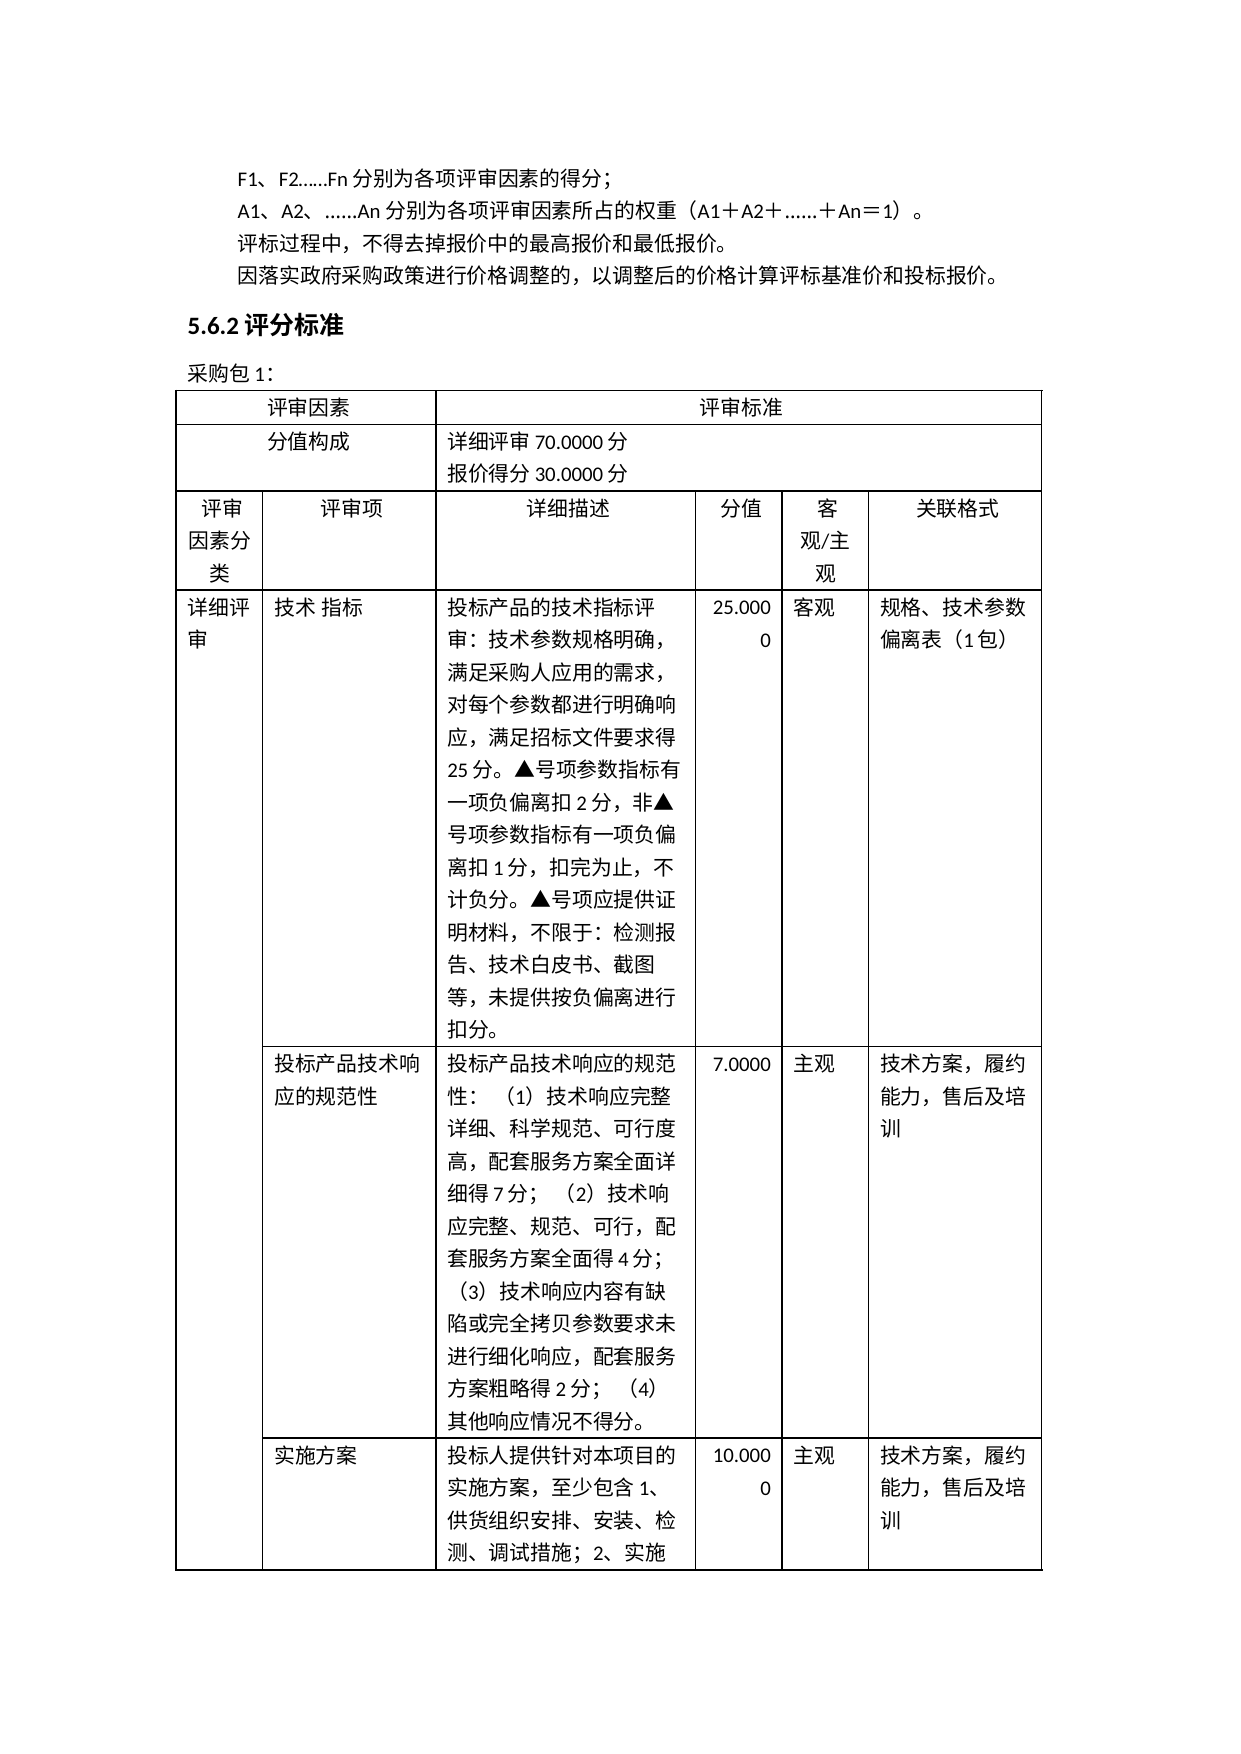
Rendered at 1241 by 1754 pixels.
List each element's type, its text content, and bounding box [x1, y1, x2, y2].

table_cell 关联格式 [869, 492, 1041, 589]
table_header 评审因素 [177, 391, 435, 423]
table_cell 投标产品的技术指标评审：技术参数规格明确，满足采购人应用的需求，对每个参数都进行明确响应，满足招标文件要求得25分。▲号项参数指标有一项负偏离扣2分，非▲号项参数指标有一项负偏离扣1分，扣完为止，不计负分。▲号项应提供证明材料，不限于：检测报告、技术白皮书、截图等，未提供按负偏离进行扣分。 [437, 591, 695, 1046]
text 评标过程中，不得去掉报价中的最高报价和最低报价。 [187, 227, 1053, 259]
table_cell 主观 [783, 1047, 868, 1437]
table_cell 技术 指标 [263, 591, 435, 1046]
table_cell 规格、技术参数偏离表（1包） [869, 591, 1041, 1046]
table_cell 实施方案 [263, 1439, 435, 1569]
table_cell 详细评审70.0000分 报价得分30.0000分 [437, 425, 1041, 490]
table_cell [437, 1439, 695, 1569]
table_cell 分值构成 [177, 425, 435, 490]
table_cell 技术方案，履约能力，售后及培训 [869, 1047, 1041, 1437]
table_cell 投标产品技术响应的规范性 [263, 1047, 435, 1437]
table_cell 7.0000 [696, 1047, 781, 1437]
table_cell 详细描述 [437, 492, 695, 589]
table_cell 技术方案，履约能力，售后及培训 [869, 1439, 1041, 1569]
table_cell 评审因素分类 [177, 492, 262, 589]
table_cell 主观 [783, 1439, 868, 1569]
table_header 评审标准 [437, 391, 1041, 423]
text A1、A2、……An 分别为各项评审因素所占的权重（A1＋A2＋……＋An＝1）。 [187, 194, 1053, 227]
text 因落实政府采购政策进行价格调整的，以调整后的价格计算评标基准价和投标报价。 [187, 259, 1053, 292]
table_cell 投标产品技术响应的规范性： （1）技术响应完整详细、科学规范、可行度高，配套服务方案全面详细得7分； （2）技术响应完整、规范、可行，配套服务方案全面得4分； （3）技术响应内容有缺陷或完全拷贝参数要求未进行细化响应，配套服务方案粗略得2分； （4）其他响应情况不得分。 [437, 1047, 695, 1437]
text 5.6.2评分标准 [187, 292, 1053, 357]
table_cell 10.0000 [696, 1439, 781, 1569]
text 采购包1： [187, 357, 1053, 389]
table_cell 25.0000 [696, 591, 781, 1046]
text F1、F2……Fn分别为各项评审因素的得分； [187, 162, 1053, 194]
table_cell 详细评审 [177, 591, 262, 1569]
table_cell 评审项 [263, 492, 435, 589]
table_cell 客观/主观 [783, 492, 868, 589]
table_cell 客观 [783, 591, 868, 1046]
table_cell 分值 [696, 492, 781, 589]
